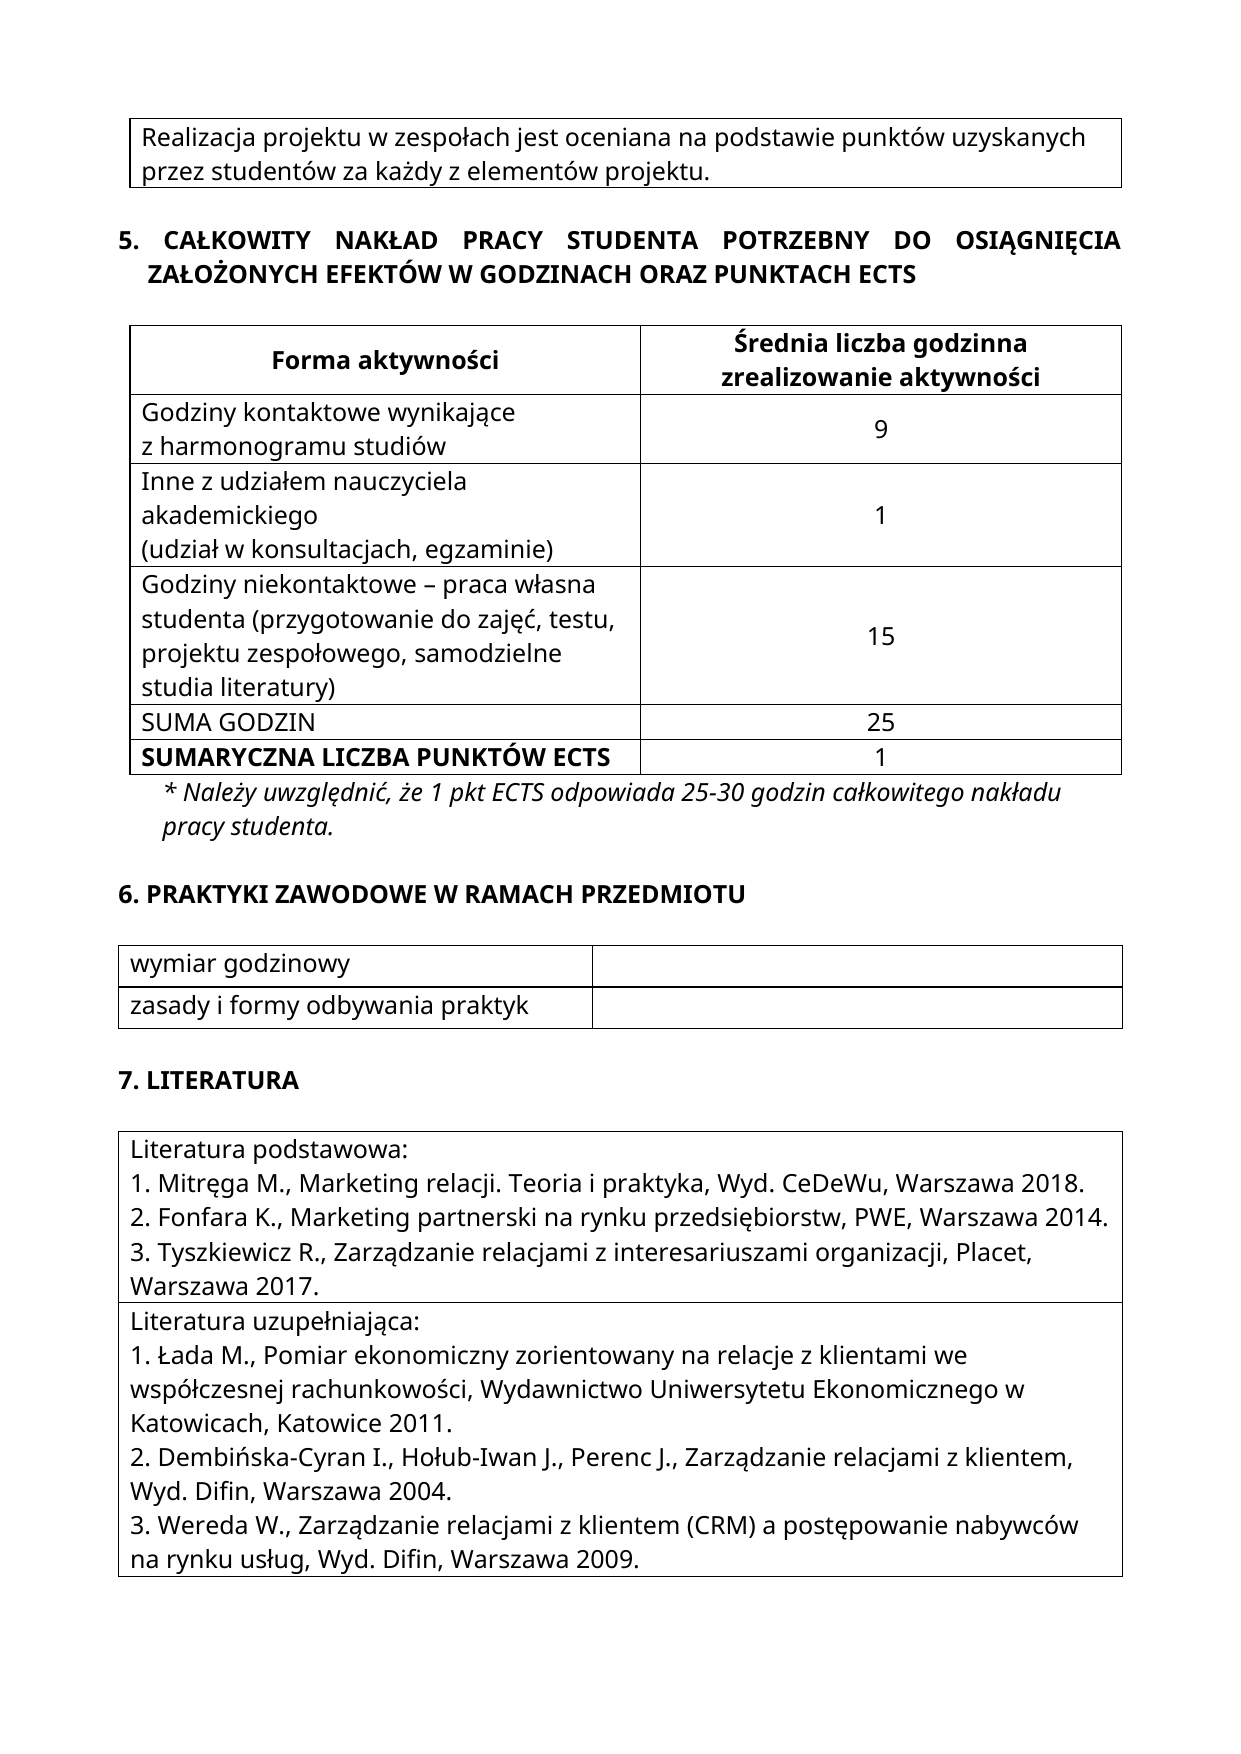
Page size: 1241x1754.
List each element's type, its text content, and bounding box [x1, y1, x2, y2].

table_cell Inne z udziałem nauczyciela akademickiego (udział w konsultacjach, egzaminie) [131, 464, 640, 566]
table_header Średnia liczba godzinna zrealizowanie aktywności [641, 326, 1121, 394]
table_cell Godziny niekontaktowe – praca własna studenta (przygotowanie do zajęć, testu, projektu zespołowego, samodzielne studia literatury) [131, 567, 640, 703]
text 7. LITERATURA [118, 1063, 1122, 1097]
table_header [593, 946, 1122, 986]
text 6. PRAKTYKI ZAWODOWE W RAMACH PRZEDMIOTU [118, 877, 1122, 911]
table_cell Literatura uzupełniająca: 1. Łada M., Pomiar ekonomiczny zorientowany na relacje z klientami we współczesnej rachunkowości, Wydawnictwo Uniwersytetu Ekonomicznego w Katowicach, Katowice 2011. 2. Dembińska-Cyran I., Hołub-Iwan J., Perenc J., Zarządzanie relacjami z klientem, Wyd. Difin, Warszawa 2004. 3. Wereda W., Zarządzanie relacjami z klientem (CRM) a postępowanie nabywców na rynku usług, Wyd. Difin, Warszawa 2009. [119, 1303, 1122, 1576]
table_header Literatura podstawowa: 1. Mitręga M., Marketing relacji. Teoria i praktyka, Wyd. CeDeWu, Warszawa 2018. 2. Fonfara K., Marketing partnerski na rynku przedsiębiorstw, PWE, Warszawa 2014. 3. Tyszkiewicz R., Zarządzanie relacjami z interesariuszami organizacji, Placet, Warszawa 2017. [119, 1132, 1122, 1302]
table_cell zasady i formy odbywania praktyk [119, 988, 592, 1028]
table_header Forma aktywności [131, 326, 640, 394]
table_cell SUMA GODZIN [131, 705, 640, 738]
table_cell 15 [641, 567, 1121, 703]
table_cell 25 [641, 705, 1121, 738]
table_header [131, 119, 1121, 187]
text * Należy uwzględnić, że 1 pkt ECTS odpowiada 25-30 godzin całkowitego nakładu pracy studenta. [162, 775, 1122, 843]
table_cell 1 [641, 740, 1121, 774]
table_cell [593, 988, 1122, 1028]
table_cell SUMARYCZNA LICZBA PUNKTÓW ECTS [131, 740, 640, 774]
text 5. CAŁKOWITY NAKŁAD PRACY STUDENTA POTRZEBNY DO OSIĄGNIĘCIA ZAŁOŻONYCH EFEKTÓW W GODZINACH ORAZ PUNKTACH ECTS [118, 222, 1122, 291]
table_cell Godziny kontaktowe wynikające z harmonogramu studiów [131, 395, 640, 463]
table_cell 1 [641, 464, 1121, 566]
table_cell 9 [641, 395, 1121, 463]
table_header wymiar godzinowy [119, 946, 592, 986]
